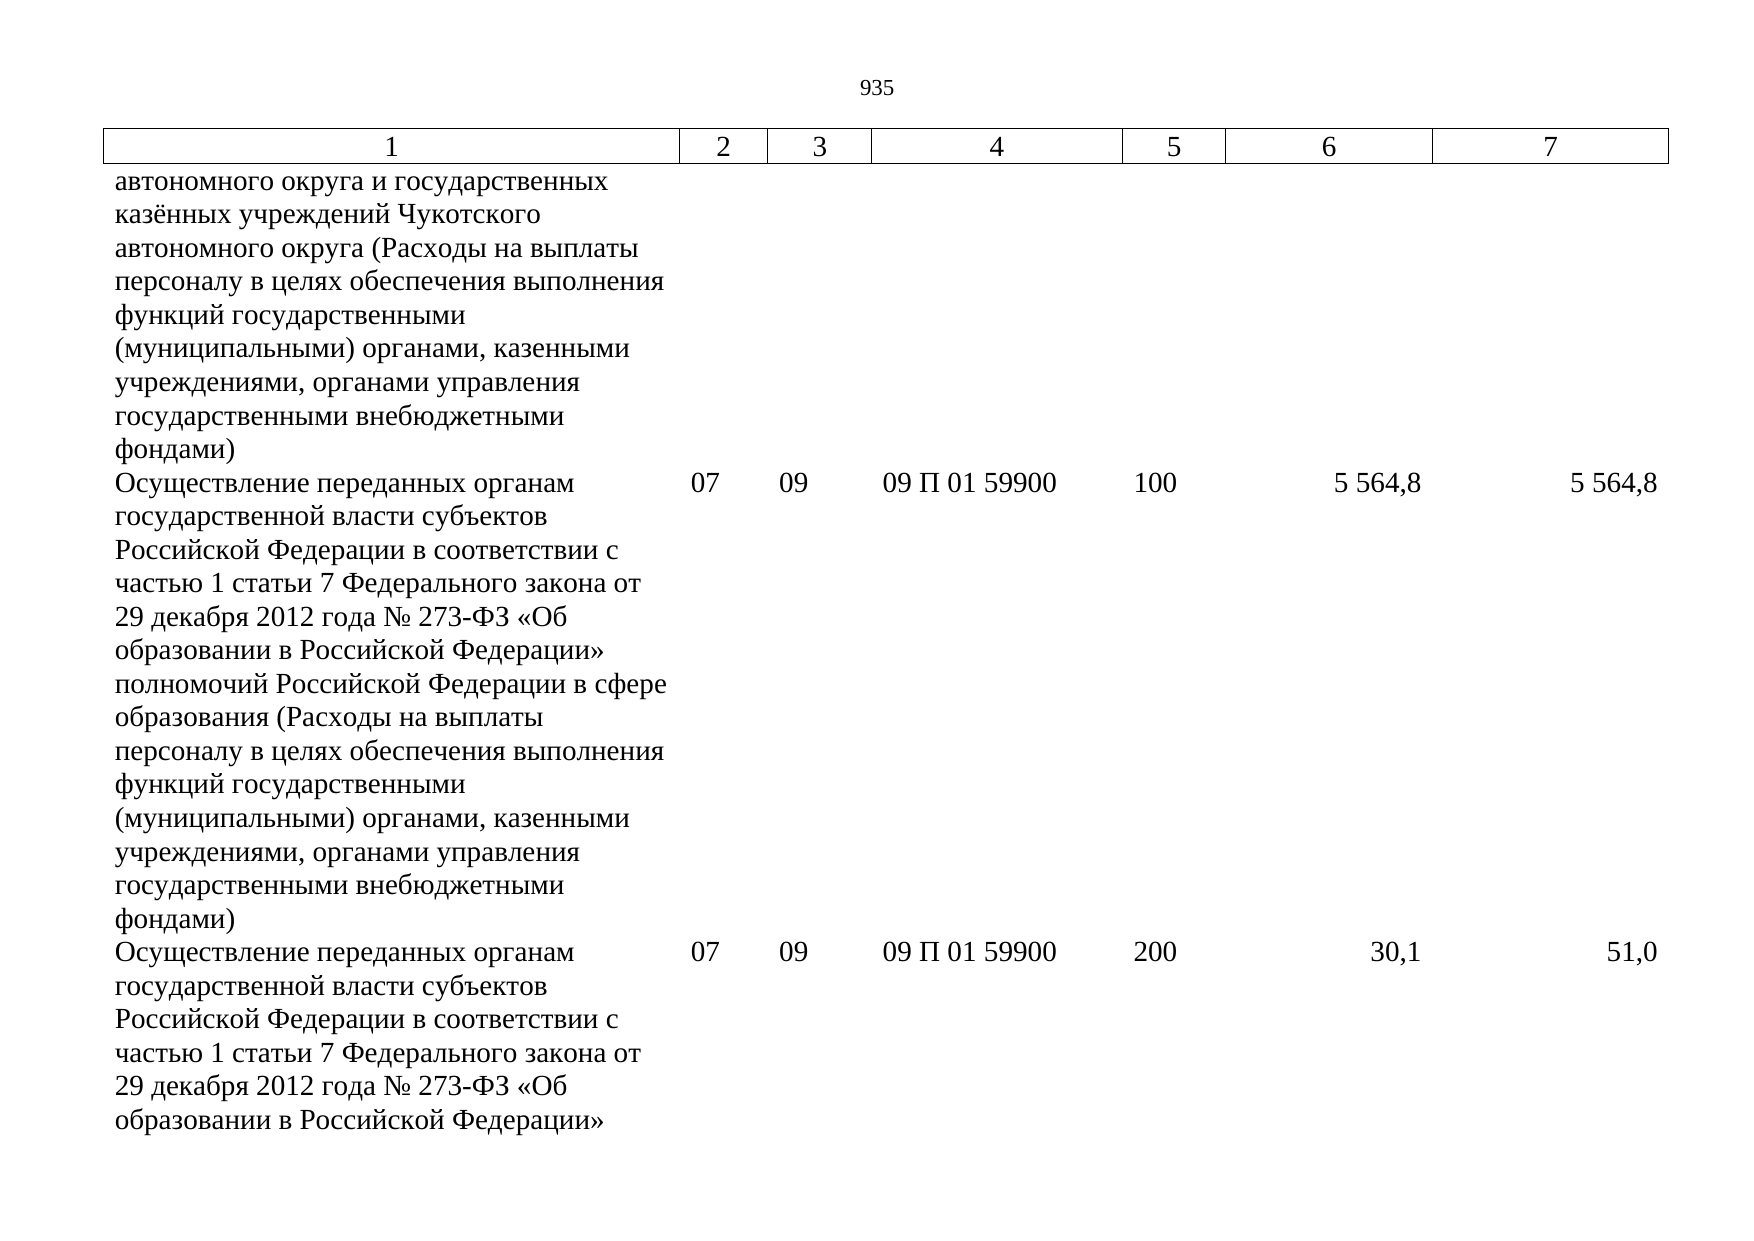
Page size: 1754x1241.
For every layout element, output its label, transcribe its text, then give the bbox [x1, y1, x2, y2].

table_header 3 [768, 129, 871, 163]
table_header 1 [104, 129, 679, 163]
table_header 4 [872, 129, 1122, 163]
table_header 7 [1433, 129, 1668, 163]
table_header 2 [680, 129, 767, 163]
table_header 5 [1123, 129, 1225, 163]
table_header 6 [1226, 129, 1432, 163]
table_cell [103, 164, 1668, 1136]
